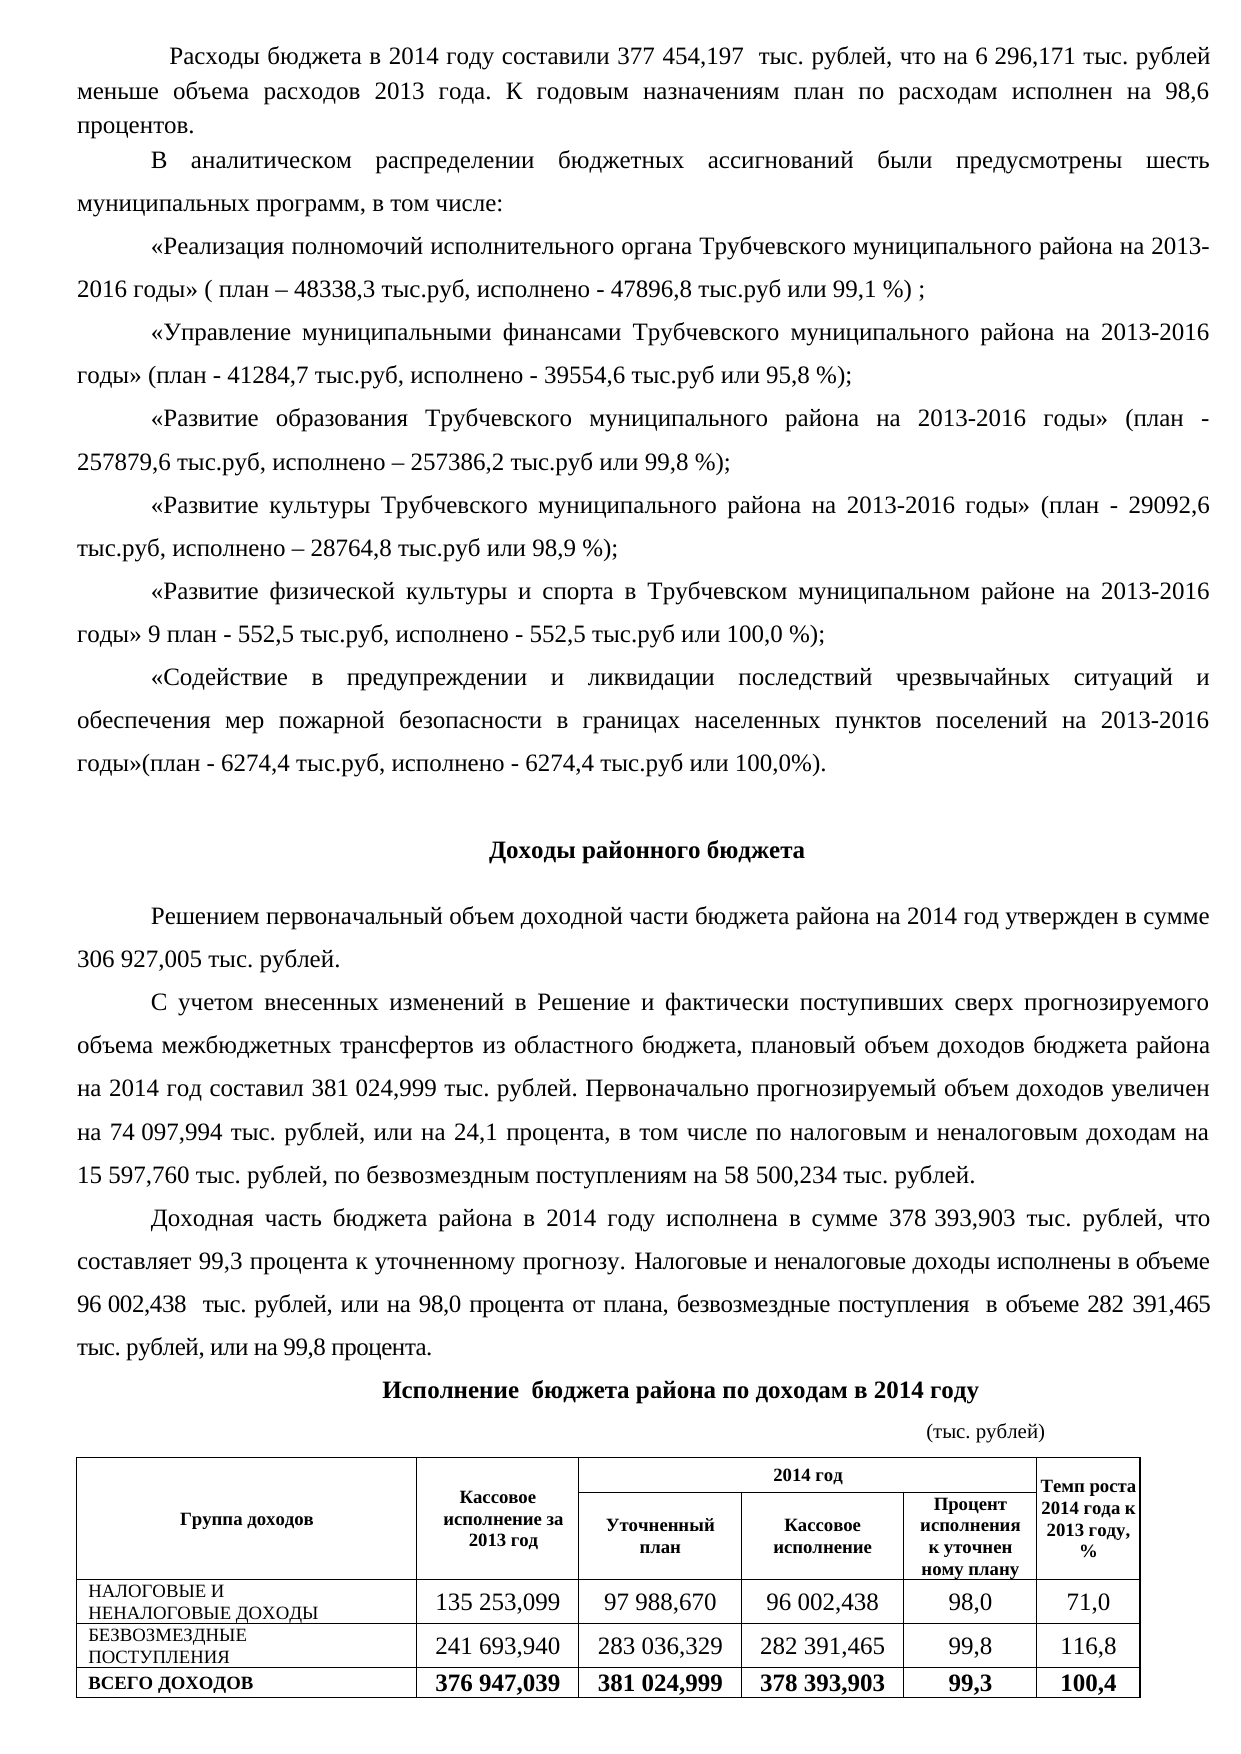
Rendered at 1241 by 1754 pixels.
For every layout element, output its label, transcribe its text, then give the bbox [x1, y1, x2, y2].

table_cell НАЛОГОВЫЕ И НЕНАЛОГОВЫЕ ДОХОДЫ [77, 1580, 416, 1623]
table_cell 116,8 [1037, 1624, 1139, 1667]
table_cell 378 393,903 [742, 1668, 903, 1697]
text С учетом внесенных изменений в Решение и фактически поступивших сверх прогнозируемого объема межбюджетных трансфертов из областного бюджета, плановый объем доходов бюджета района на 2014 год составил 381 024,999 тыс. рублей. Первоначально прогнозируемый объем доходов увеличен на 74 097,994 тыс. рублей, или на 24,1 процента, в том числе по налоговым и неналоговым доходам на 15 597,760 тыс. рублей, по безвозмездным поступлениям на 58 500,234 тыс. рублей. [77, 987, 1211, 1188]
table_cell 97 988,670 [579, 1580, 741, 1623]
table_header Темп роста 2014 года к 2013 году, % [1037, 1458, 1139, 1579]
text Исполнение бюджета района по доходам в 2014 году [77, 1375, 1211, 1404]
table_header Группа доходов [77, 1458, 416, 1579]
table_cell ВСЕГО ДОХОДОВ [77, 1668, 416, 1697]
text «Развитие образования Трубчевского муниципального района на 2013-2016 годы» (план - 257879,6 тыс.руб, исполнено – 257386,2 тыс.руб или 99,8 %); [77, 403, 1211, 475]
table_cell 376 947,039 [417, 1668, 578, 1697]
table_cell 135 253,099 [417, 1580, 578, 1623]
text «Развитие физической культуры и спорта в Трубчевском муниципальном районе на 2013-2016 годы» 9 план - 552,5 тыс.руб, исполнено - 552,5 тыс.руб или 100,0 %); [77, 576, 1211, 648]
table_cell 71,0 [1037, 1580, 1139, 1623]
table_cell Уточненный план [579, 1493, 741, 1579]
text «Реализация полномочий исполнительного органа Трубчевского муниципального района на 2013-2016 годы» ( план – 48338,3 тыс.руб, исполнено - 47896,8 тыс.руб или 99,1 %) ; [77, 231, 1211, 303]
text Расходы бюджета в 2014 году составили 377 454,197 тыс. рублей, что на 6 296,171 тыс. рублей меньше объема расходов 2013 года. К годовым назначениям план по расходам исполнен на 98,6 процентов. [18, 41, 1211, 139]
text Доходная часть бюджета района в 2014 году исполнена в сумме 378 393,903 тыс. рублей, что составляет 99,3 процента к уточненному прогнозу. Налоговые и неналоговые доходы исполнены в объеме 96 002,438 тыс. рублей, или на 98,0 процента от плана, безвозмездные поступления в объеме 282 391,465 тыс. рублей, или на 99,8 процента. [77, 1203, 1211, 1361]
table_header Кассовое исполнение за 2013 год [417, 1458, 578, 1579]
table_cell 241 693,940 [417, 1624, 578, 1667]
table_cell 100,4 [1037, 1668, 1139, 1697]
text Доходы районного бюджета [77, 835, 1211, 863]
table_cell 99,3 [904, 1668, 1036, 1697]
table_cell Процент исполнения к уточнен ному плану [904, 1493, 1036, 1579]
table_cell 381 024,999 [579, 1668, 741, 1697]
table_cell 282 391,465 [742, 1624, 903, 1667]
table_cell 98,0 [904, 1580, 1036, 1623]
table_header 2014 год [579, 1458, 1036, 1492]
table_cell Кассовое исполнение [742, 1493, 903, 1579]
table_cell 99,8 [904, 1624, 1036, 1667]
text (тыс. рублей) [77, 1418, 1211, 1443]
text «Управление муниципальными финансами Трубчевского муниципального района на 2013-2016 годы» (план - 41284,7 тыс.руб, исполнено - 39554,6 тыс.руб или 95,8 %); [77, 317, 1211, 389]
text В аналитическом распределении бюджетных ассигнований были предусмотрены шесть муниципальных программ, в том числе: [77, 145, 1211, 217]
table_cell 283 036,329 [579, 1624, 741, 1667]
table_cell БЕЗВОЗМЕЗДНЫЕ ПОСТУПЛЕНИЯ [77, 1624, 416, 1667]
text «Развитие культуры Трубчевского муниципального района на 2013-2016 годы» (план - 29092,6 тыс.руб, исполнено – 28764,8 тыс.руб или 98,9 %); [77, 490, 1211, 562]
table_cell 96 002,438 [742, 1580, 903, 1623]
text Решением первоначальный объем доходной части бюджета района на 2014 год утвержден в сумме 306 927,005 тыс. рублей. [77, 901, 1211, 973]
text «Содействие в предупреждении и ликвидации последствий чрезвычайных ситуаций и обеспечения мер пожарной безопасности в границах населенных пунктов поселений на 2013-2016 годы»(план - 6274,4 тыс.руб, исполнено - 6274,4 тыс.руб или 100,0%). [77, 662, 1211, 777]
